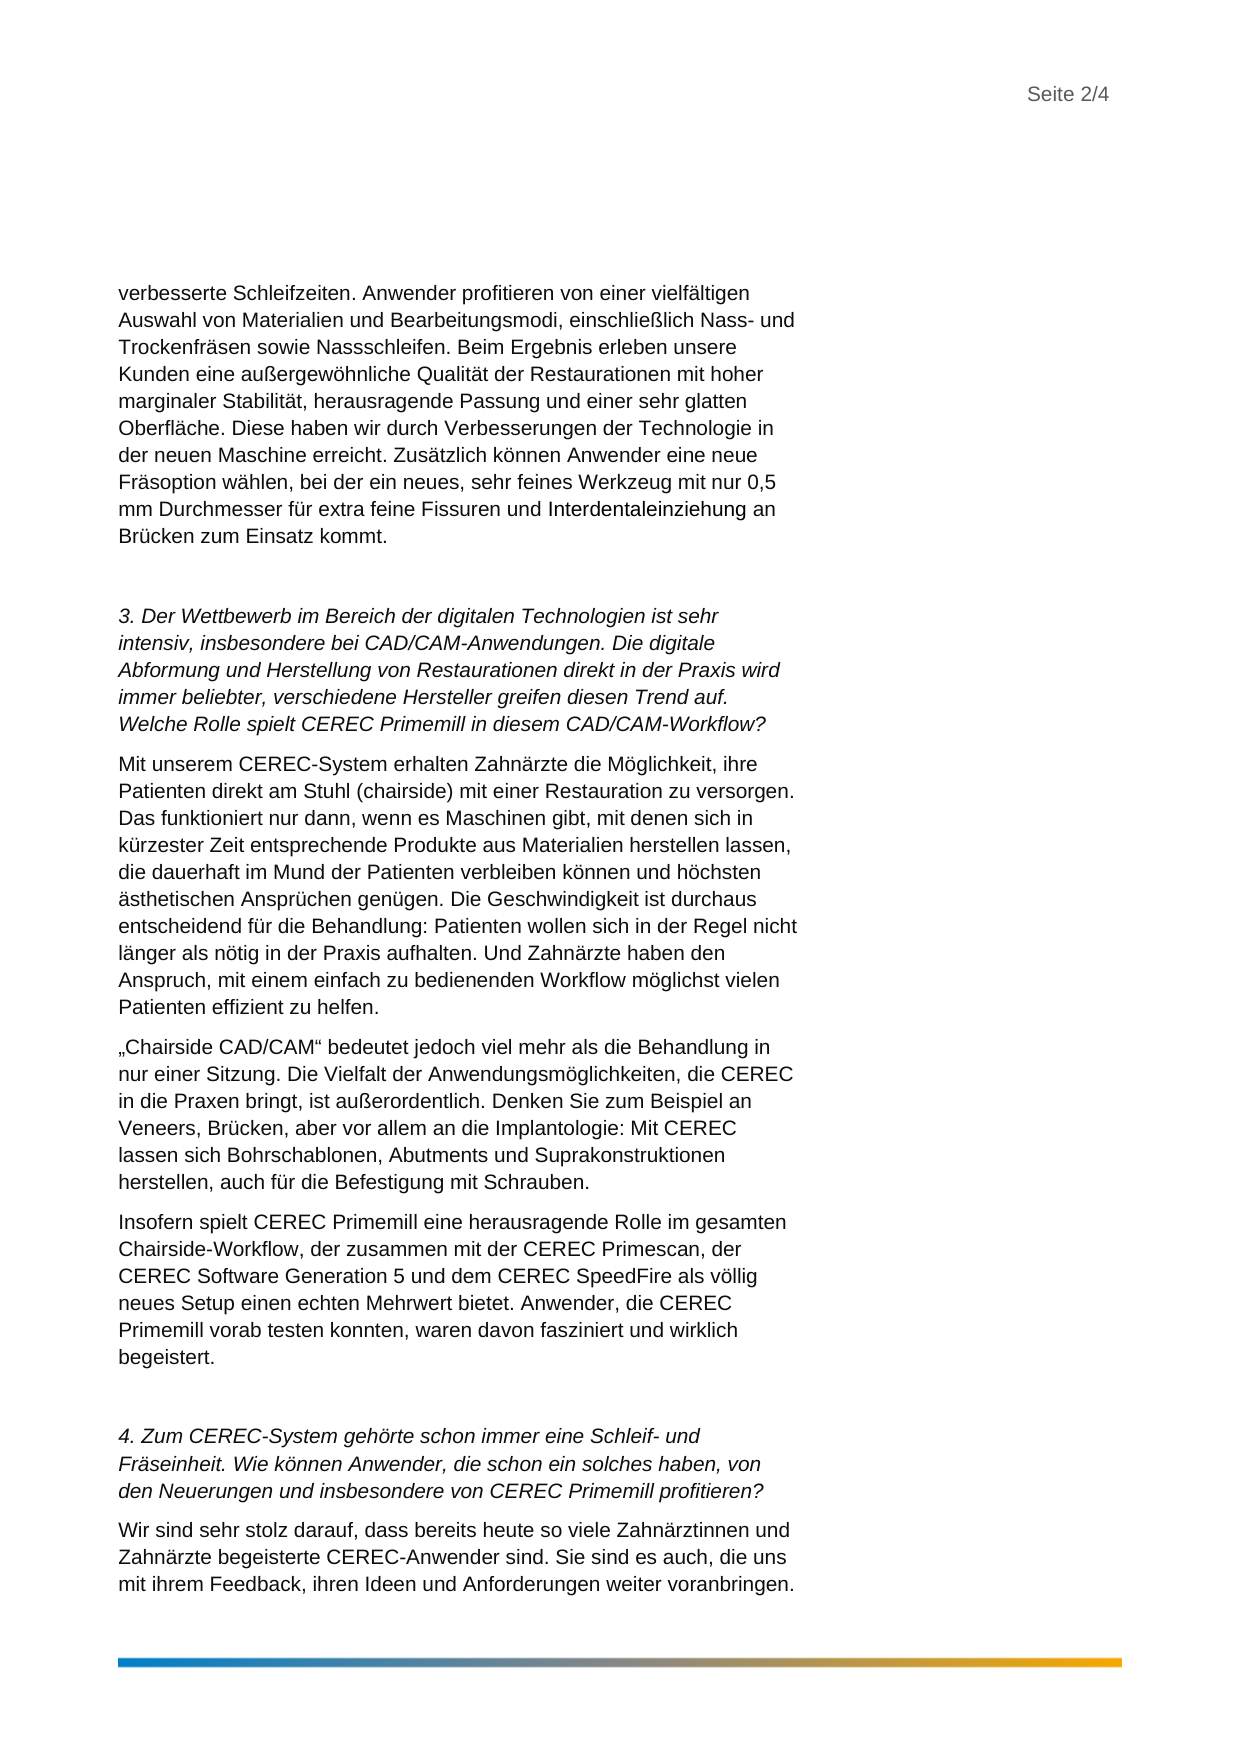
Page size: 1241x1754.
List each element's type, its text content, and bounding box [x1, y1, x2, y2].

text 4. Zum CEREC-System gehörte schon immer eine Schleif- und Fräseinheit. Wie können Anwender, die schon ein solches haben, von den Neuerungen und insbesondere von CEREC Primemill profitieren? [118, 1421, 798, 1502]
text Mit unserem CEREC-System erhalten Zahnärzte die Möglichkeit, ihre Patienten direkt am Stuhl (chairside) mit einer Restauration zu versorgen. Das funktioniert nur dann, wenn es Maschinen gibt, mit denen sich in kürzester Zeit entsprechende Produkte aus Materialien herstellen lassen, die dauerhaft im Mund der Patienten verbleiben können und höchsten ästhetischen Ansprüchen genügen. Die Geschwindigkeit ist durchaus entscheidend für die Behandlung: Patienten wollen sich in der Regel nicht länger als nötig in der Praxis aufhalten. Und Zahnärzte haben den Anspruch, mit einem einfach zu bedienenden Workflow möglichst vielen Patienten effizient zu helfen. [118, 748, 798, 1019]
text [118, 277, 798, 548]
text 3. Der Wettbewerb im Bereich der digitalen Technologien ist sehr intensiv, insbesondere bei CAD/CAM-Anwendungen. Die digitale Abformung und Herstellung von Restaurationen direkt in der Praxis wird immer beliebter, verschiedene Hersteller greifen diesen Trend auf. Welche Rolle spielt CEREC Primemill in diesem CAD/CAM-Workflow? [118, 600, 798, 736]
picture [118, 1653, 1122, 1673]
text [118, 1515, 798, 1596]
text „Chairside CAD/CAM“ bedeutet jedoch viel mehr als die Behandlung in nur einer Sitzung. Die Vielfalt der Anwendungsmöglichkeiten, die CEREC in die Praxen bringt, ist außerordentlich. Denken Sie zum Beispiel an Veneers, Brücken, aber vor allem an die Implantologie: Mit CEREC lassen sich Bohrschablonen, Abutments und Suprakonstruktionen herstellen, auch für die Befestigung mit Schrauben. [118, 1032, 798, 1194]
text Insofern spielt CEREC Primemill eine herausragende Rolle im gesamten Chairside-Workflow, der zusammen mit der CEREC Primescan, der CEREC Software Generation 5 und dem CEREC SpeedFire als völlig neues Setup einen echten Mehrwert bietet. Anwender, die CEREC Primemill vorab testen konnten, waren davon fasziniert und wirklich begeistert. [118, 1207, 798, 1369]
